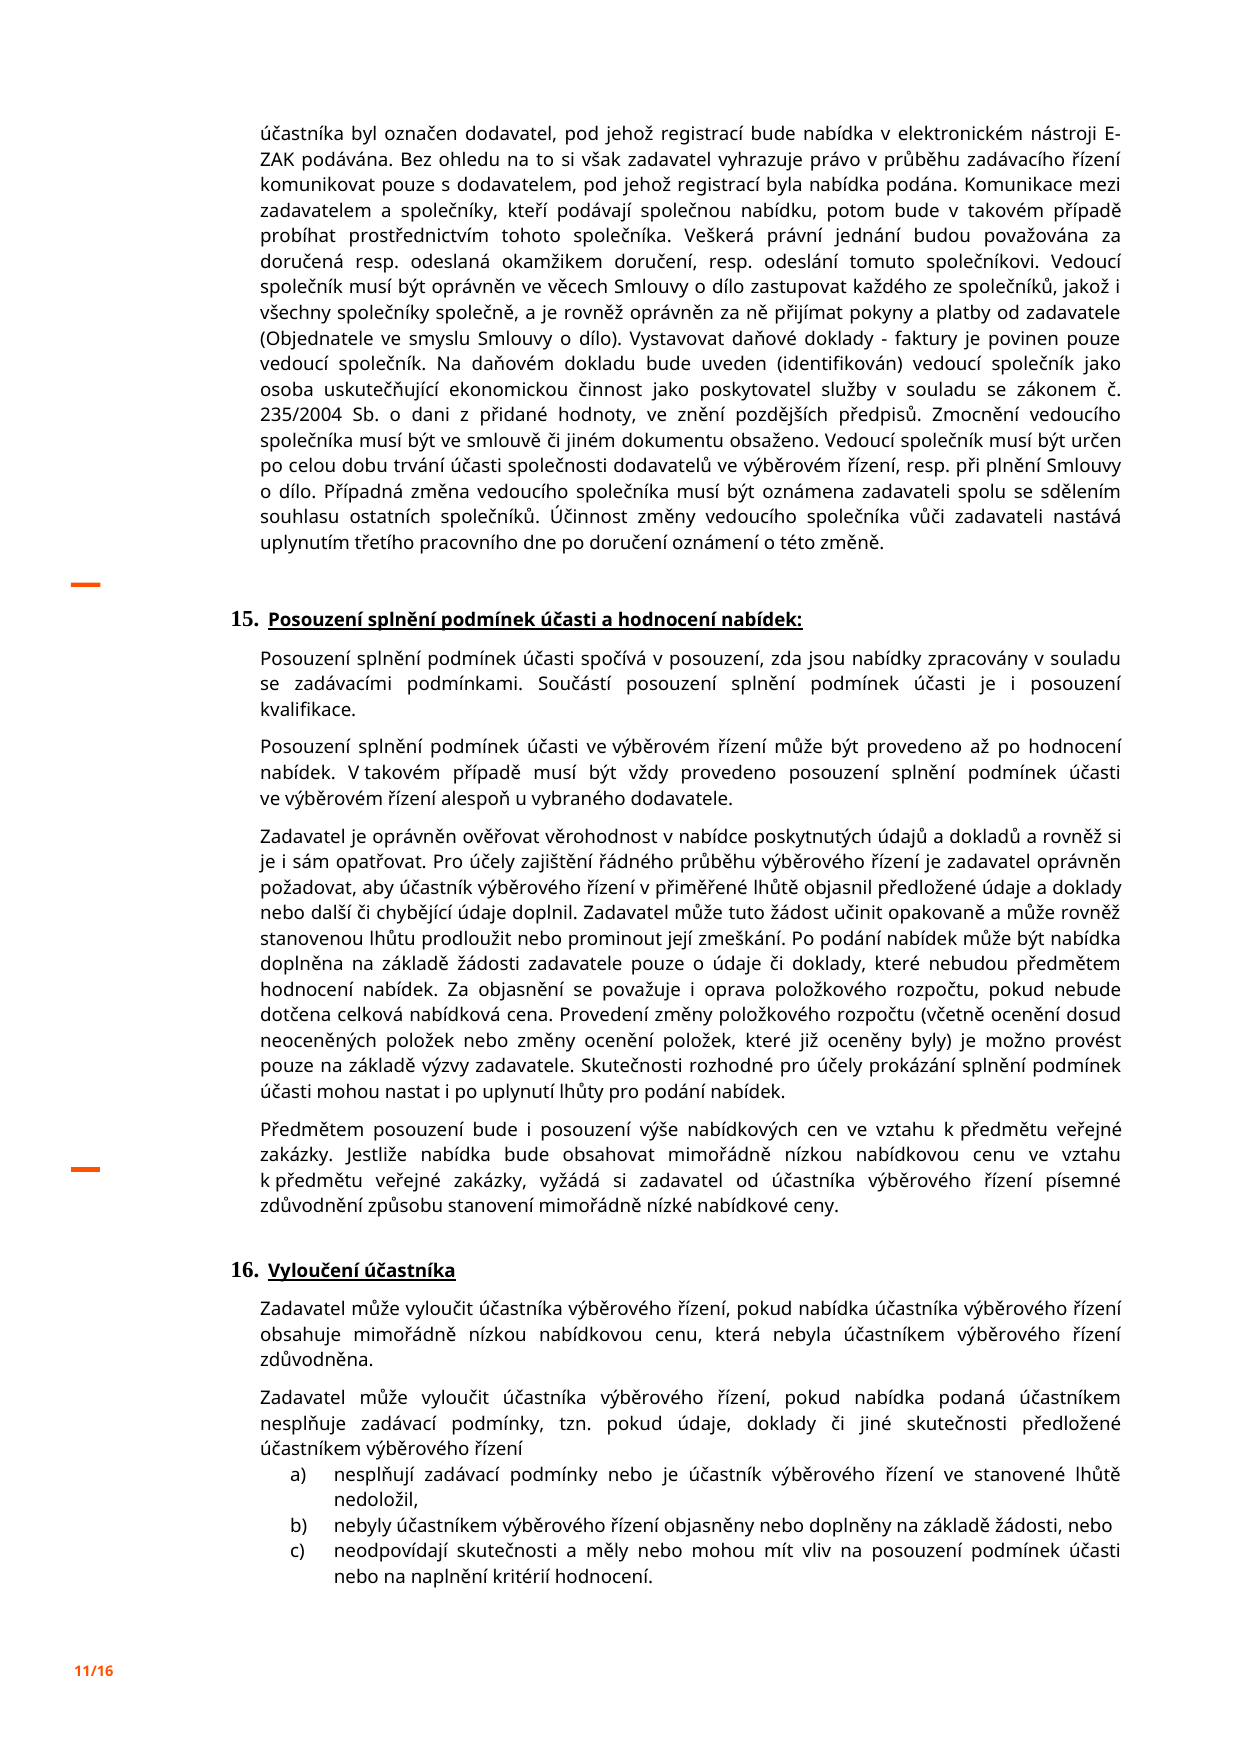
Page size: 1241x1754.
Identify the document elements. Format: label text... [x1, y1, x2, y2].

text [260, 121, 1122, 554]
text Posouzení splnění podmínek účasti ve výběrovém řízení může být provedeno až po hodnocení nabídek. V takovém případě musí být vždy provedeno posouzení splnění podmínek účasti ve výběrovém řízení alespoň u vybraného dodavatele. [260, 734, 1122, 810]
list Posouzení splnění podmínek účasti a hodnocení nabídek: [230, 606, 1122, 632]
text Zadavatel může vyloučit účastníka výběrového řízení, pokud nabídka podaná účastníkem nesplňuje zadávací podmínky, tzn. pokud údaje, doklady či jiné skutečnosti předložené účastníkem výběrového řízení [260, 1384, 1122, 1461]
text Zadavatel je oprávněn ověřovat věrohodnost v nabídce poskytnutých údajů a dokladů a rovněž si je i sám opatřovat. Pro účely zajištění řádného průběhu výběrového řízení je zadavatel oprávněn požadovat, aby účastník výběrového řízení v přiměřené lhůtě objasnil předložené údaje a doklady nebo další či chybějící údaje doplnil. Zadavatel může tuto žádost učinit opakovaně a může rovněž stanovenou lhůtu prodloužit nebo prominout její zmeškání. Po podání nabídek může být nabídka doplněna na základě žádosti zadavatele pouze o údaje či doklady, které nebudou předmětem hodnocení nabídek. Za objasnění se považuje i oprava položkového rozpočtu, pokud nebude dotčena celková nabídková cena. Provedení změny položkového rozpočtu (včetně ocenění dosud neoceněných položek nebo změny ocenění položek, které již oceněny byly) je možno provést pouze na základě výzvy zadavatele. Skutečnosti rozhodné pro účely prokázání splnění podmínek účasti mohou nastat i po uplynutí lhůty pro podání nabídek. [260, 823, 1122, 1104]
list nebyly účastníkem výběrového řízení objasněny nebo doplněny na základě žádosti, nebo [290, 1512, 1122, 1538]
list nesplňují zadávací podmínky nebo je účastník výběrového řízení ve stanovené lhůtě nedoložil, [290, 1461, 1122, 1512]
text Zadavatel může vyloučit účastníka výběrového řízení, pokud nabídka účastníka výběrového řízení obsahuje mimořádně nízkou nabídkovou cenu, která nebyla účastníkem výběrového řízení zdůvodněna. [260, 1296, 1122, 1372]
text Předmětem posouzení bude i posouzení výše nabídkových cen ve vztahu k předmětu veřejné zakázky. Jestliže nabídka bude obsahovat mimořádně nízkou nabídkovou cenu ve vztahu k předmětu veřejné zakázky, vyžádá si zadavatel od účastníka výběrového řízení písemné zdůvodnění způsobu stanovení mimořádně nízké nabídkové ceny. [260, 1116, 1122, 1218]
list neodpovídají skutečnosti a měly nebo mohou mít vliv na posouzení podmínek účasti nebo na naplnění kritérií hodnocení. [290, 1538, 1122, 1589]
list Vyloučení účastníka [230, 1256, 1122, 1283]
text Posouzení splnění podmínek účasti spočívá v posouzení, zda jsou nabídky zpracovány v souladu se zadávacími podmínkami. Součástí posouzení splnění podmínek účasti je i posouzení kvalifikace. [260, 645, 1122, 721]
